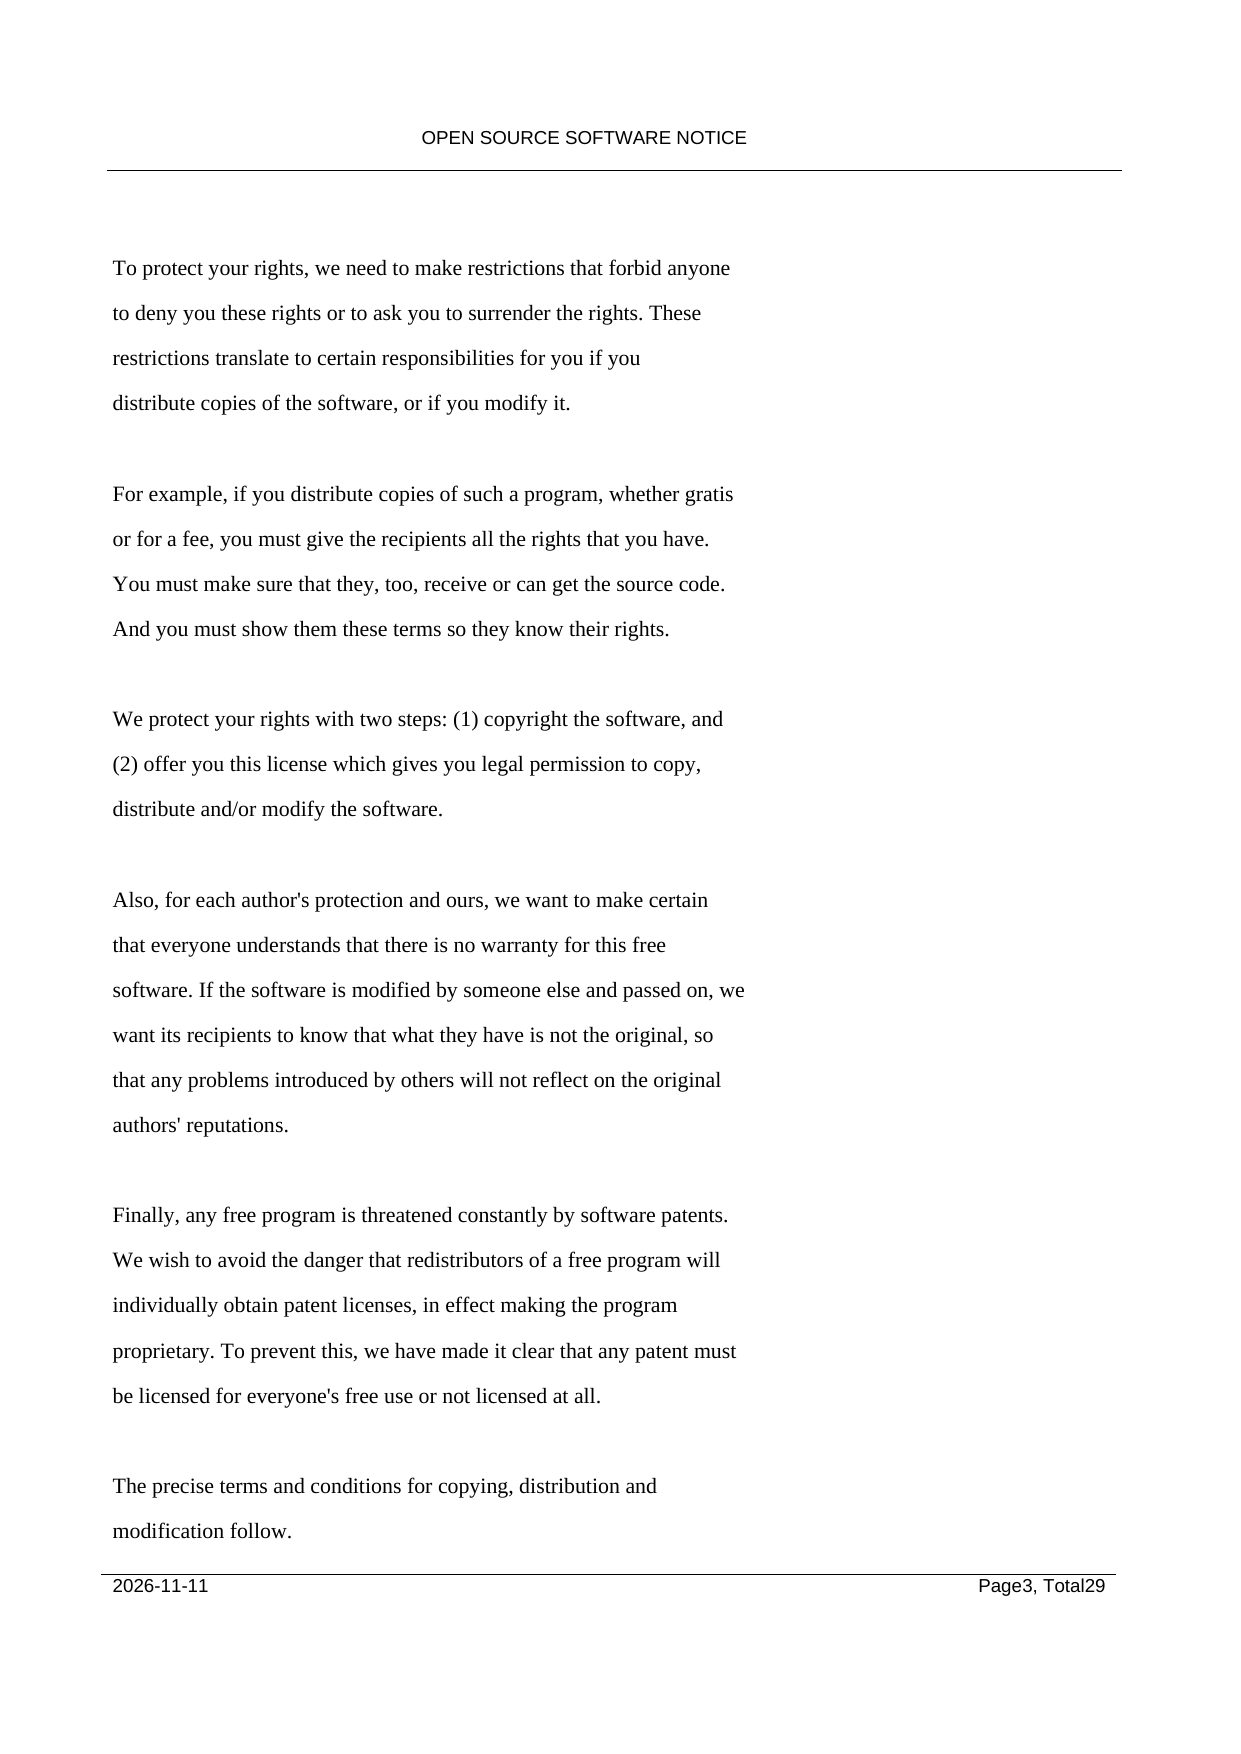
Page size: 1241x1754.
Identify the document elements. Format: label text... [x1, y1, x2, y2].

text software. If the software is modified by someone else and passed on, we [112, 973, 1128, 1006]
text distribute copies of the software, or if you modify it. [112, 387, 1128, 419]
text The precise terms and conditions for copying, distribution and [112, 1469, 1128, 1502]
text (2) offer you this license which gives you legal permission to copy, [112, 748, 1128, 780]
text You must make sure that they, too, receive or can get the source code. [112, 567, 1128, 600]
text restrictions translate to certain responsibilities for you if you [112, 342, 1128, 374]
text We protect your rights with two steps: (1) copyright the software, and [112, 702, 1128, 735]
text For example, if you distribute copies of such a program, whether gratis [112, 477, 1128, 509]
text that everyone understands that there is no warranty for this free [112, 928, 1128, 961]
text proprietary. To prevent this, we have made it clear that any patent must [112, 1334, 1128, 1366]
text or for a fee, you must give the recipients all the rights that you have. [112, 522, 1128, 554]
text be licensed for everyone's free use or not licensed at all. [112, 1379, 1128, 1412]
text Finally, any free program is threatened constantly by software patents. [112, 1199, 1128, 1231]
text To protect your rights, we need to make restrictions that forbid anyone [112, 251, 1128, 284]
text And you must show them these terms so they know their rights. [112, 612, 1128, 645]
text that any problems introduced by others will not reflect on the original [112, 1063, 1128, 1096]
text Also, for each author's protection and ours, we want to make certain [112, 883, 1128, 915]
text We wish to avoid the danger that redistributors of a free program will [112, 1244, 1128, 1276]
text to deny you these rights or to ask you to surrender the rights. These [112, 297, 1128, 329]
text distribute and/or modify the software. [112, 793, 1128, 825]
text individually obtain patent licenses, in effect making the program [112, 1289, 1128, 1321]
text want its recipients to know that what they have is not the original, so [112, 1018, 1128, 1051]
text authors' reputations. [112, 1108, 1128, 1141]
text modification follow. [112, 1514, 1128, 1547]
